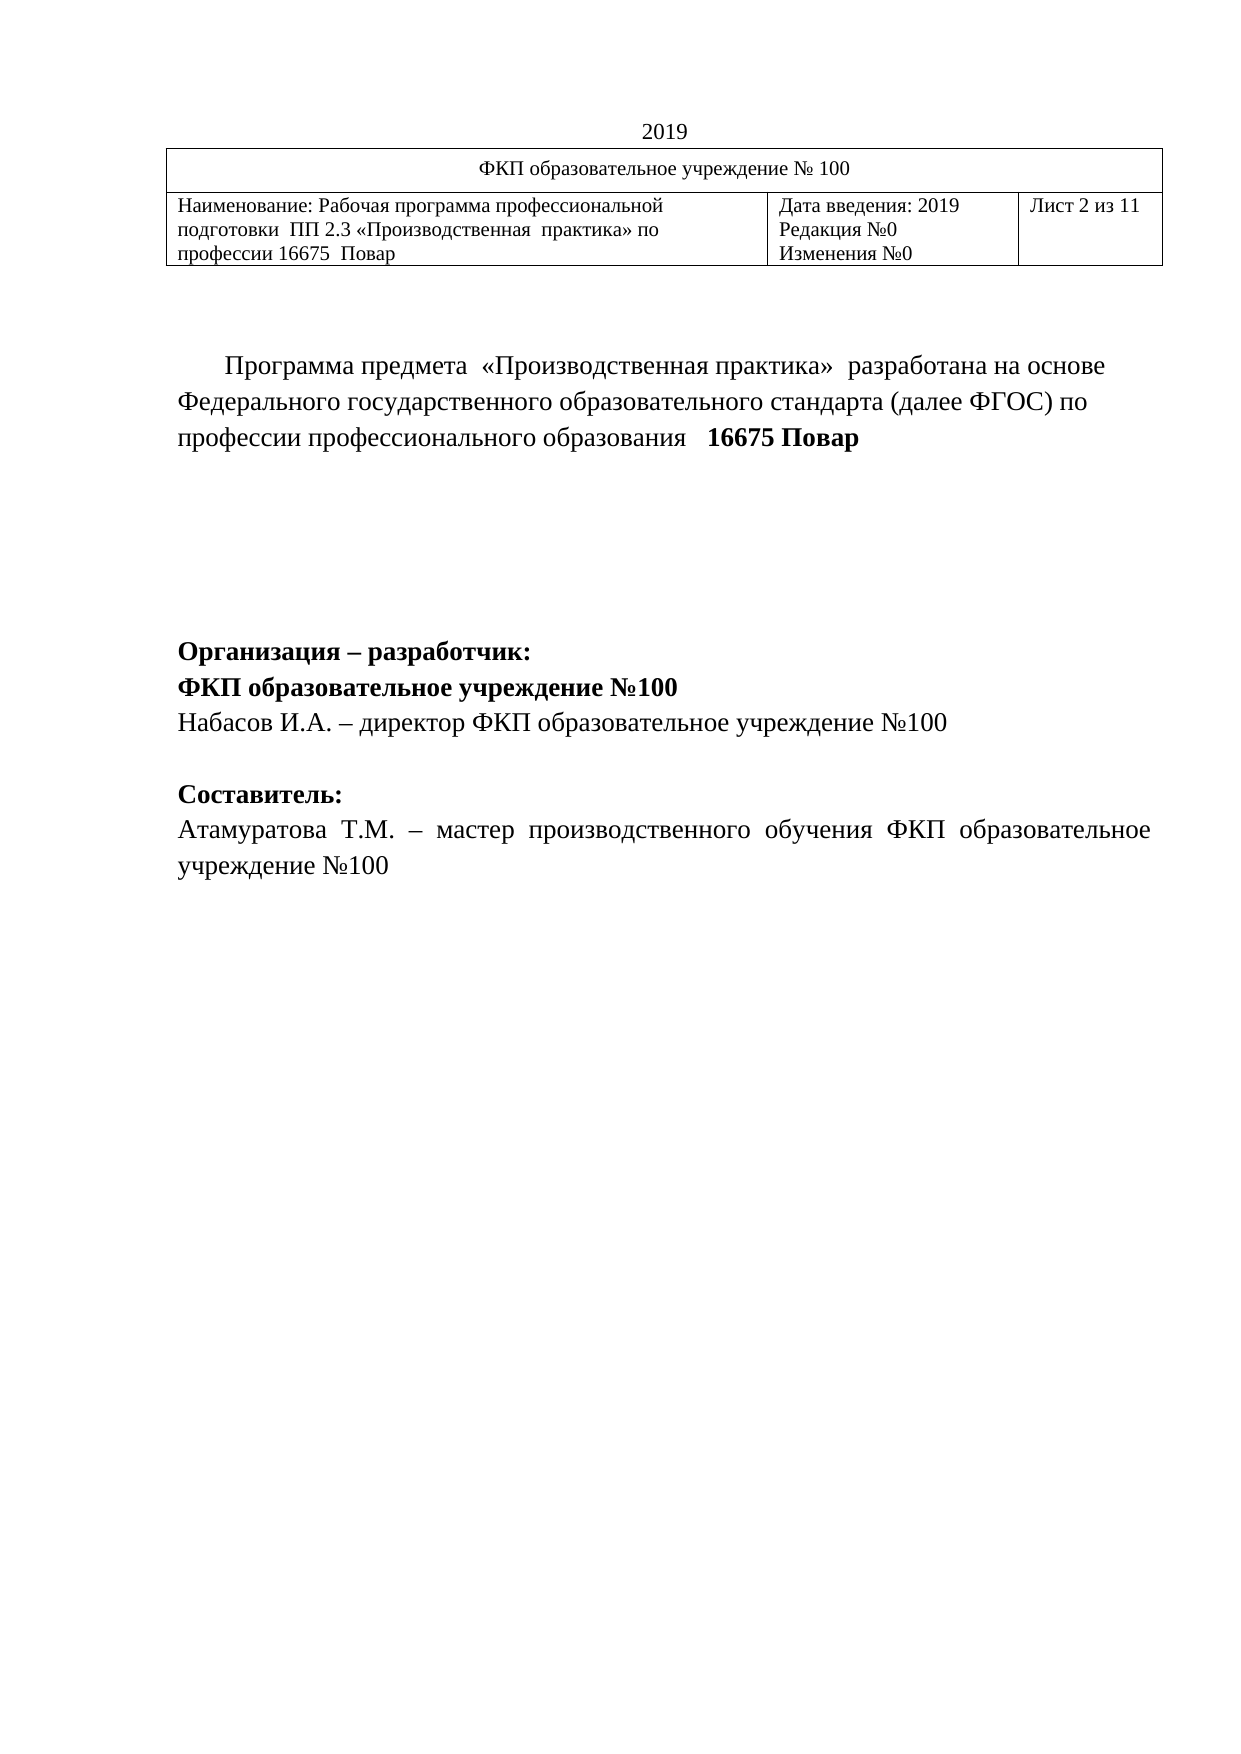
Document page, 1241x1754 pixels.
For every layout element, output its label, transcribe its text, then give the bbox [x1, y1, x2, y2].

text Составитель: [177, 778, 1152, 809]
text Набасов И.А. – директор ФКП образовательное учреждение №100 [177, 706, 1152, 738]
text Атамуратова Т.М. – мастер производственного обучения ФКП образовательное учреждение №100 [177, 814, 1152, 881]
text ФКП образовательное учреждение №100 [177, 671, 1152, 702]
table_header ФКП образовательное учреждение № 100 [167, 149, 1162, 192]
text Программа предмета «Производственная практика» разработана на основе Федерального государственного образовательного стандарта (далее ФГОС) по профессии профессионального образования 16675 Повар [177, 349, 1152, 452]
table_cell Наименование: Рабочая программа профессиональной подготовки ПП 2.3 «Производственная практика» по профессии 16675 Повар [167, 193, 767, 265]
table_cell Дата введения: 2019 Редакция №0 Изменения №0 [768, 193, 1018, 265]
text Организация – разработчик: [177, 635, 1152, 666]
table_cell Лист 2 из 11 [1019, 193, 1162, 265]
text 2019 [177, 118, 1152, 144]
